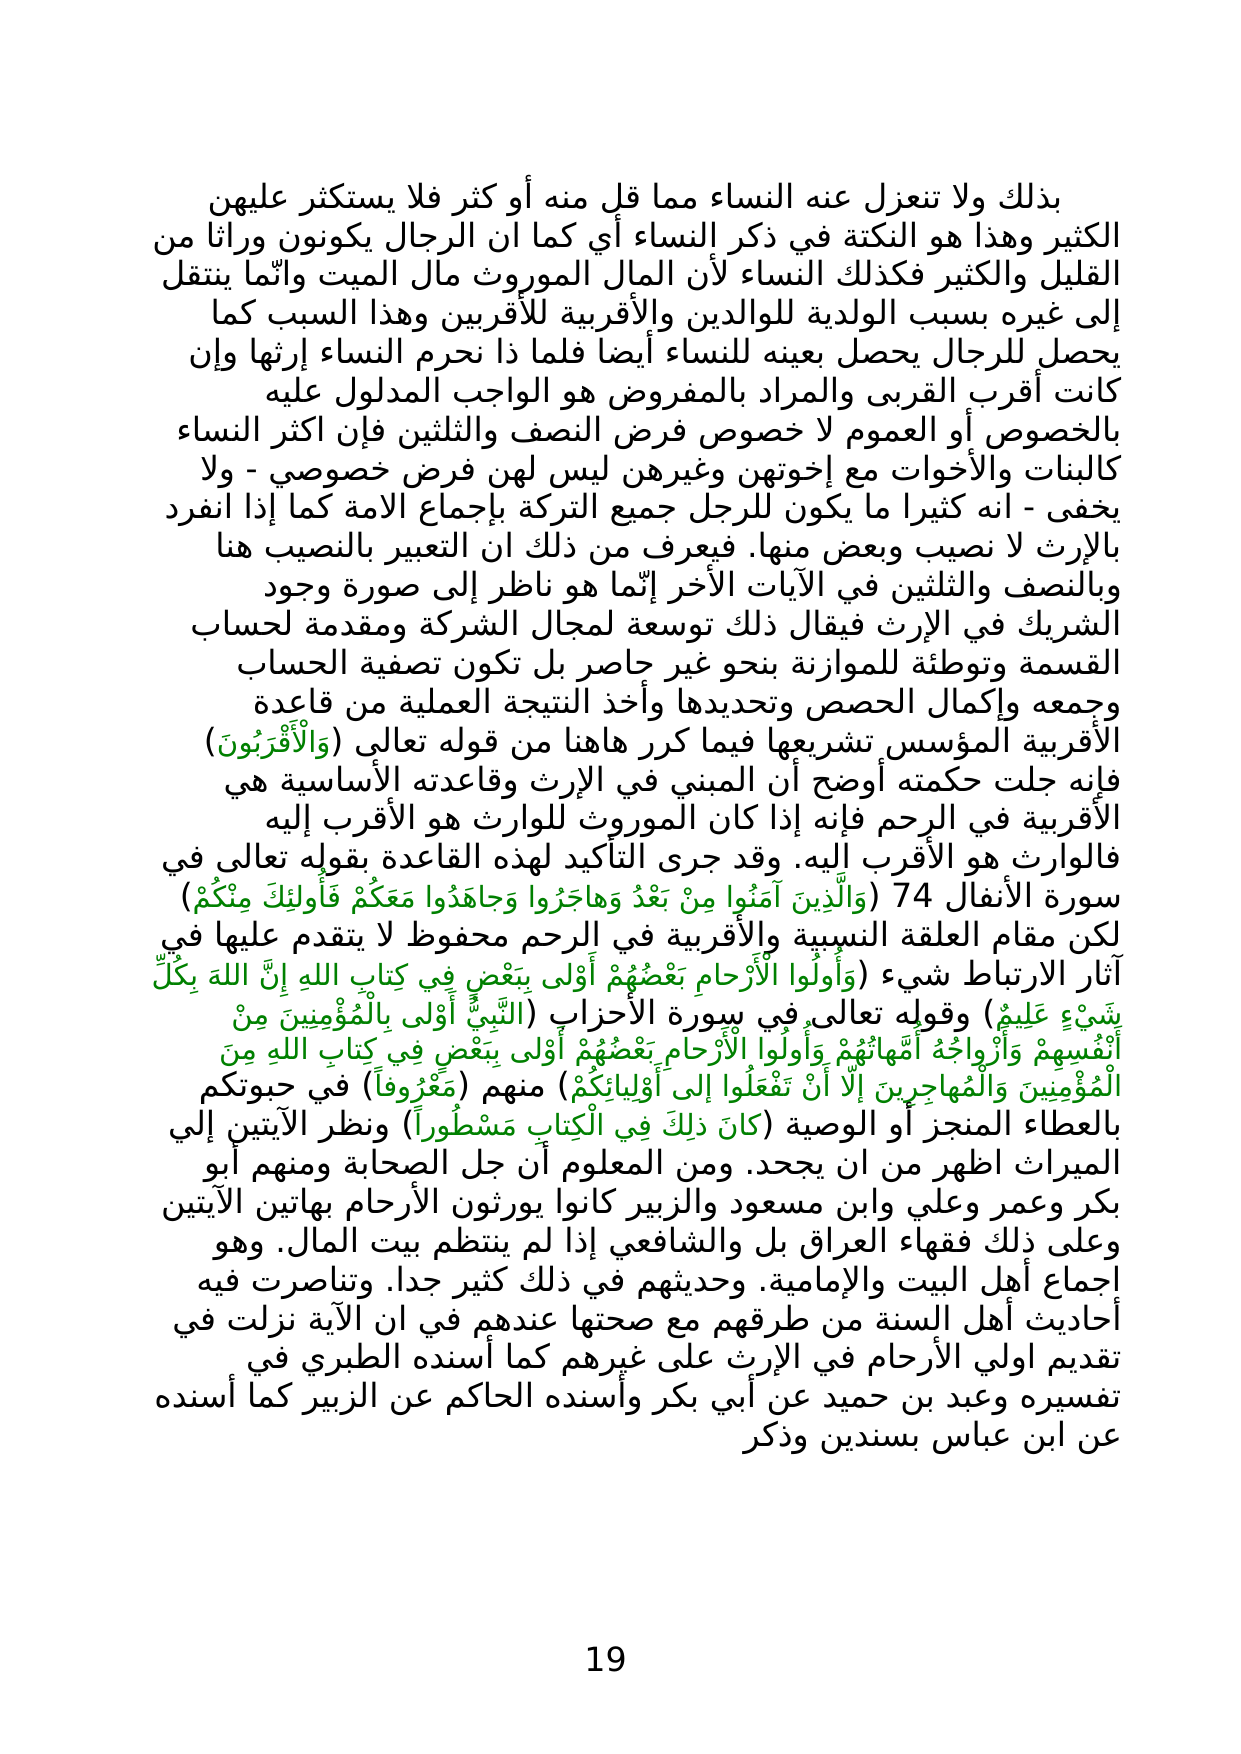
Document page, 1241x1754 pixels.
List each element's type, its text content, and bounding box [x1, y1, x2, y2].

text بذلك ولا تنعزل عنه النساء مما قل منه أو كثر فلا يستكثر عليهن الكثير وهذا هو النكتة في ذكر النساء أي كما ان الرجال يكونون وراثا من القليل والكثير فكذلك النساء لأن المال الموروث مال الميت وانّما ينتقل إلى غيره بسبب الولدية للوالدين والأقربية للأقربين وهذا السبب كما يحصل للرجال يحصل بعينه للنساء أيضا فلما ذا نحرم النساء إرثها وإن كانت أقرب القربى والمراد بالمفروض هو الواجب المدلول عليه بالخصوص أو العموم لا خصوص فرض النصف والثلثين فإن اكثر النساء كالبنات والأخوات مع إخوتهن وغيرهن ليس لهن فرض خصوصي - ولا يخفى - انه كثيرا ما يكون للرجل جميع التركة بإجماع الامة كما إذا انفرد بالإرث لا نصيب وبعض منها. فيعرف من ذلك ان التعبير بالنصيب هنا وبالنصف والثلثين في الآيات الأخر إنّما هو ناظر إلى صورة وجود الشريك في الإرث فيقال ذلك توسعة لمجال الشركة ومقدمة لحساب القسمة وتوطئة للموازنة بنحو غير حاصر بل تكون تصفية الحساب وجمعه وإكمال الحصص وتحديدها وأخذ النتيجة العملية من قاعدة الأقربية المؤسس تشريعها فيما كرر هاهنا من قوله تعالى (وَالْأَقْرَبُونَ) فإنه جلت حكمته أوضح أن المبني في الإرث وقاعدته الأساسية هي الأقربية في الرحم فإنه إذا كان الموروث للوارث هو الأقرب إليه فالوارث هو الأقرب اليه. وقد جرى التأكيد لهذه القاعدة بقوله تعالى في سورة الأنفال 74 (وَالَّذِينَ آمَنُوا مِنْ بَعْدُ وَهاجَرُوا وَجاهَدُوا مَعَكُمْ فَأُولئِكَ مِنْكُمْ) لكن مقام العلقة النسبية والأقربية في الرحم محفوظ لا يتقدم عليها في آثار الارتباط شيء (وَأُولُوا الْأَرْحامِ بَعْضُهُمْ أَوْلى بِبَعْضٍ فِي كِتابِ اللهِ إِنَّ اللهَ بِكُلِّ شَيْءٍ عَلِيمٌ) وقوله تعالى في سورة الأحزاب (النَّبِيُّ أَوْلى بِالْمُؤْمِنِينَ مِنْ أَنْفُسِهِمْ وَأَزْواجُهُ أُمَّهاتُهُمْ وَأُولُوا الْأَرْحامِ بَعْضُهُمْ أَوْلى بِبَعْضٍ فِي كِتابِ اللهِ مِنَ الْمُؤْمِنِينَ وَالْمُهاجِرِينَ إلّا أَنْ تَفْعَلُوا إلى أَوْلِيائِكُمْ) منهم (مَعْرُوفاً) في حبوتكم بالعطاء المنجز أو الوصية (كانَ ذلِكَ فِي الْكِتابِ مَسْطُوراً) ونظر الآيتين إلي الميراث اظهر من ان يجحد. ومن المعلوم أن جل الصحابة ومنهم أبو بكر وعمر وعلي وابن مسعود والزبير كانوا يورثون الأرحام بهاتين الآيتين وعلى ذلك فقهاء العراق بل والشافعي إذا لم ينتظم بيت المال. وهو اجماع أهل البيت والإمامية. وحديثهم في ذلك كثير جدا. وتناصرت فيه أحاديث أهل السنة من طرقهم مع صحتها عندهم في ان الآية نزلت في تقديم اولي الأرحام في الإرث على غيرهم كما أسنده الطبري في تفسيره وعبد بن حميد عن أبي بكر وأسنده الحاكم عن الزبير كما أسنده عن ابن عباس بسندين وذكر [148, 177, 1122, 1454]
